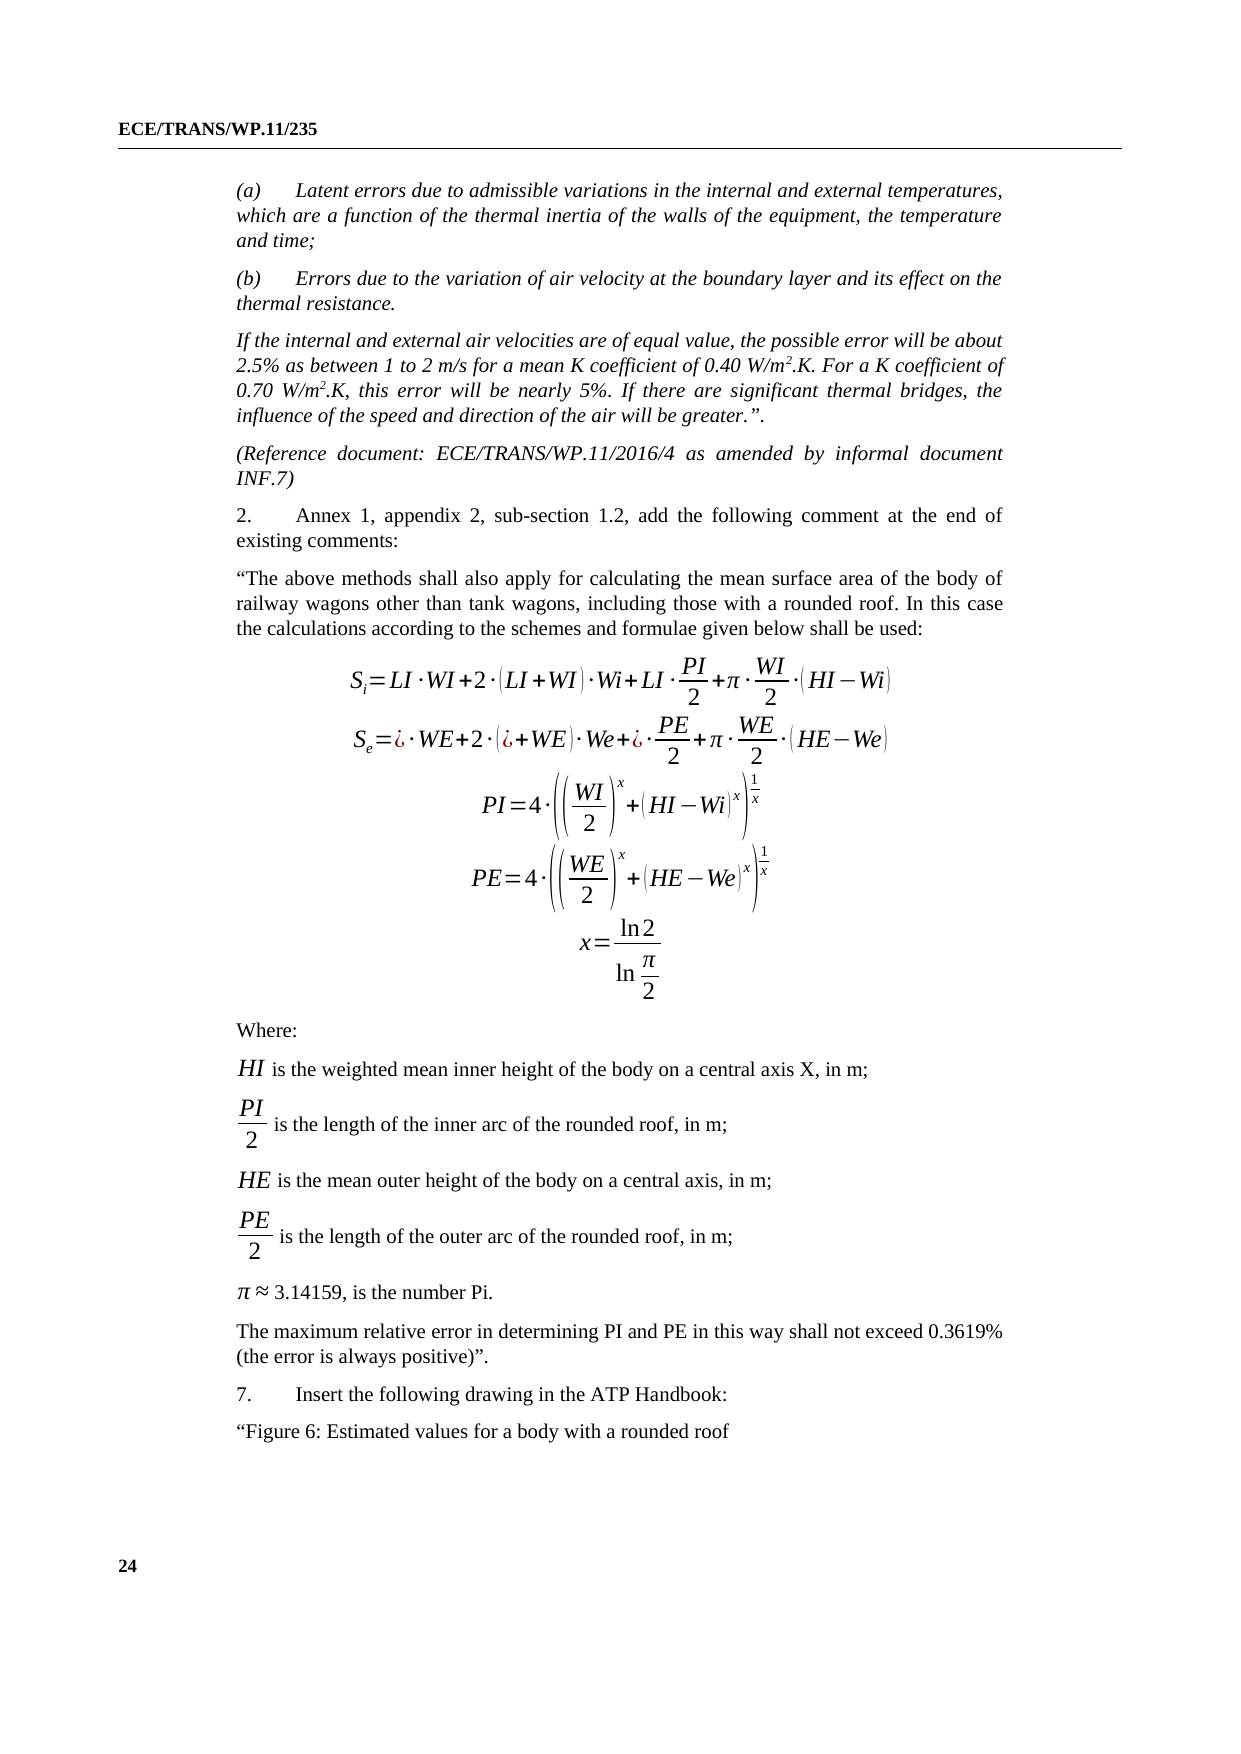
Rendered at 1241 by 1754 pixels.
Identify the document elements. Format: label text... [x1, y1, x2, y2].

text 2. Annex 1, appendix 2, sub-section 1.2, add the following comment at the end of existing comments: [236, 502, 1004, 552]
text “The above methods shall also apply for calculating the mean surface area of the body of railway wagons other than tank wagons, including those with a rounded roof. In this case the calculations according to the schemes and formulae given below shall be used: [236, 565, 1004, 640]
text is the weighted mean inner height of the body on a central axis X, in m; [236, 1055, 1004, 1082]
text 7. Insert the following drawing in the ATP Handbook: [236, 1381, 1004, 1406]
text (a) Latent errors due to admissible variations in the internal and external temperatures, which are a function of the thermal inertia of the walls of the equipment, the temperature and time; [236, 177, 1004, 252]
text is the length of the outer arc of the rounded roof, in m; [236, 1207, 1004, 1266]
text “Figure 6: Estimated values for a body with a rounded roof [236, 1418, 1004, 1443]
text Where: [236, 1017, 1004, 1042]
text If the internal and external air velocities are of equal value, the possible error will be about 2.5% as between 1 to 2 m/s for a mean K coefficient of 0.40 W/m2.K. For a K coefficient of 0.70 W/m2.K, this error will be nearly 5%. If there are significant thermal bridges, the influence of the speed and direction of the air will be greater.”. [236, 327, 1004, 427]
text (Reference document: ECE/TRANS/WP.11/2016/4 as amended by informal document INF.7) [236, 440, 1004, 490]
text (b) Errors due to the variation of air velocity at the boundary layer and its effect on the thermal resistance. [236, 265, 1004, 315]
text is the length of the inner arc of the rounded roof, in m; [236, 1095, 1004, 1154]
text The maximum relative error in determining PI and PE in this way shall not exceed 0.3619% (the error is always positive)”. [236, 1318, 1004, 1368]
text 3.14159, is the number Pi. [236, 1278, 1004, 1306]
text is the mean outer height of the body on a central axis, in m; [236, 1166, 1004, 1194]
